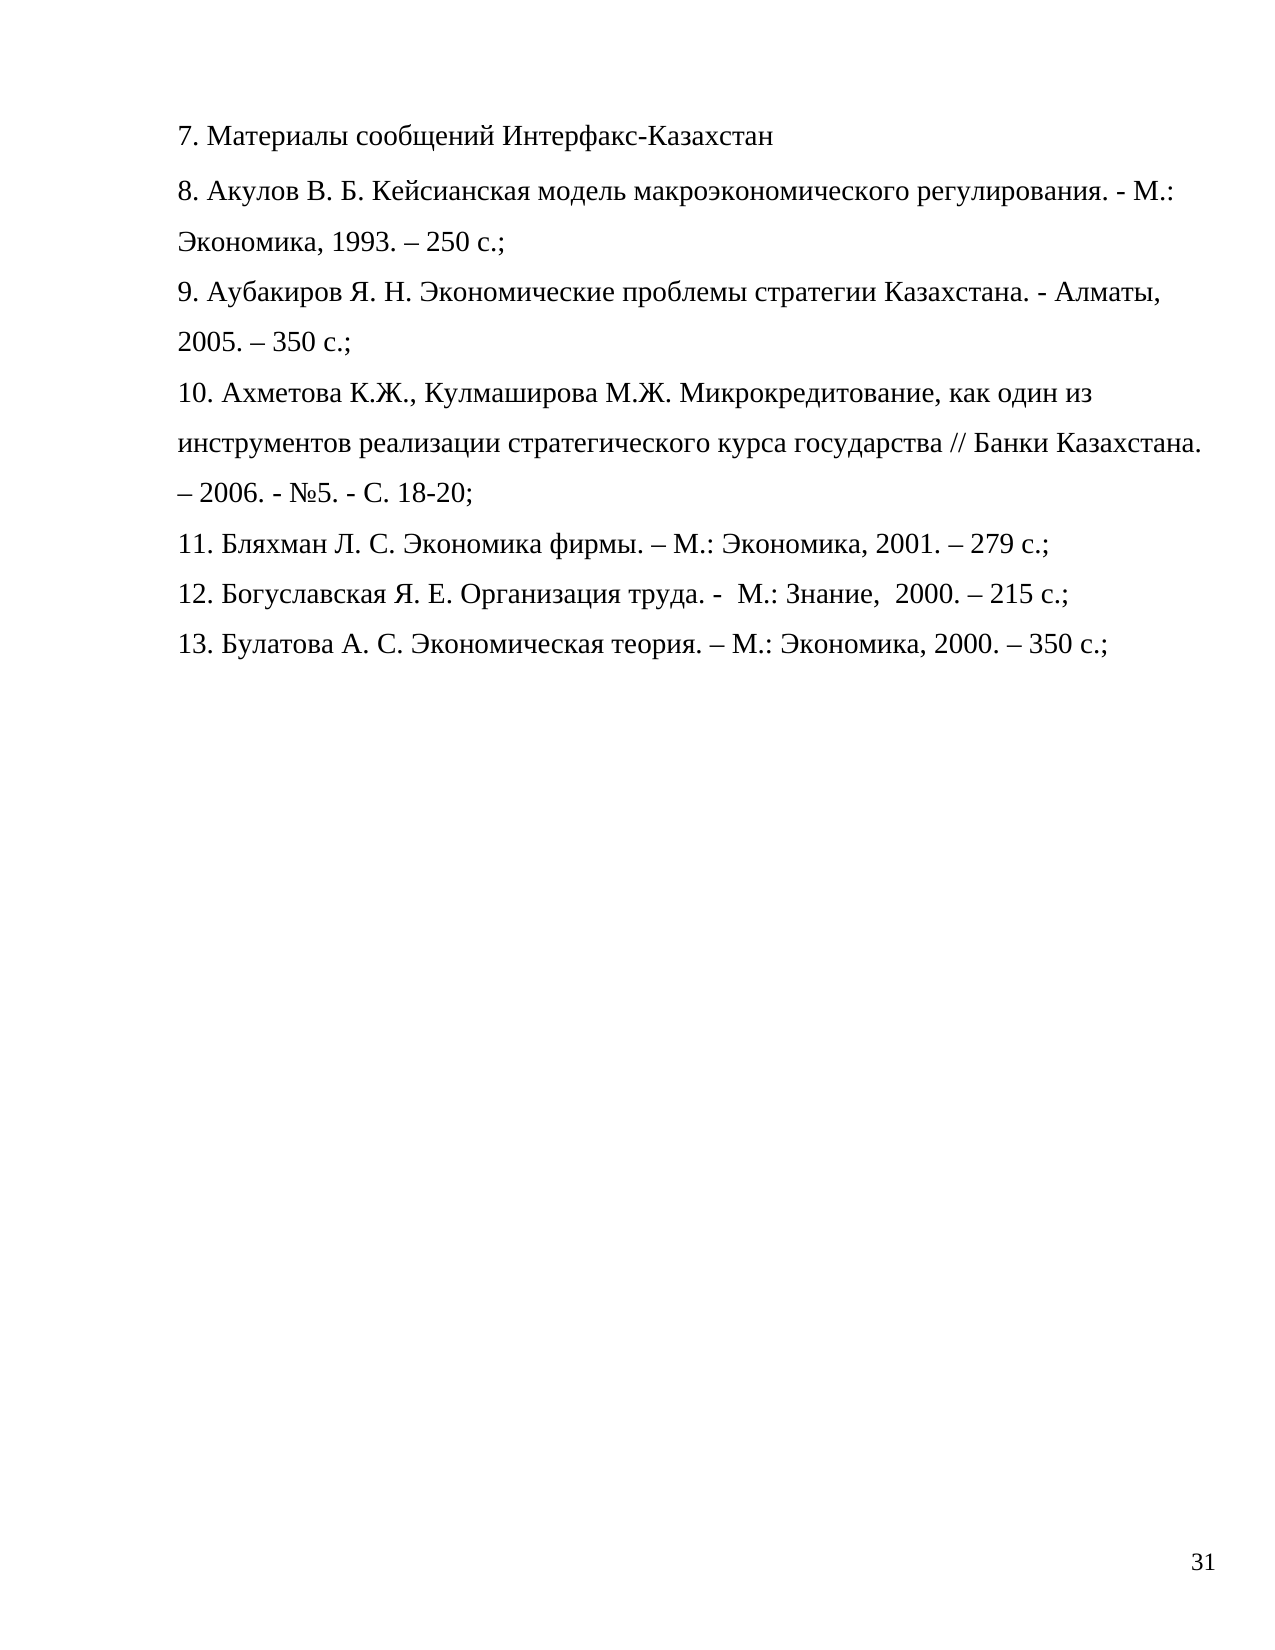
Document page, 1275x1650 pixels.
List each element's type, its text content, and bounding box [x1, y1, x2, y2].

text 7. Материалы сообщений Интерфакс-Казахстан [177, 118, 1216, 152]
text 8. Акулов В. Б. Кейсианская модель макроэкономического регулирования. - М.: Экономика, 1993. – 250 с.; 9. Аубакиров Я. Н. Экономические проблемы стратегии Казахстана. - Алматы, 2005. – 350 с.; 10. Ахметова К.Ж., Кулмаширова М.Ж. Микрокредитование, как один из инструментов реализации стратегического курса государства // Банки Казахстана. – 2006. - №5. - С. 18-20; 11. Бляхман Л. С. Экономика фирмы. – М.: Экономика, 2001. – 279 с.; 12. Богуславская Я. Е. Организация труда. - М.: Знание, 2000. – 215 с.; 13. Булатова А. С. Экономическая теория. – М.: Экономика, 2000. – 350 с.; [177, 173, 1216, 660]
